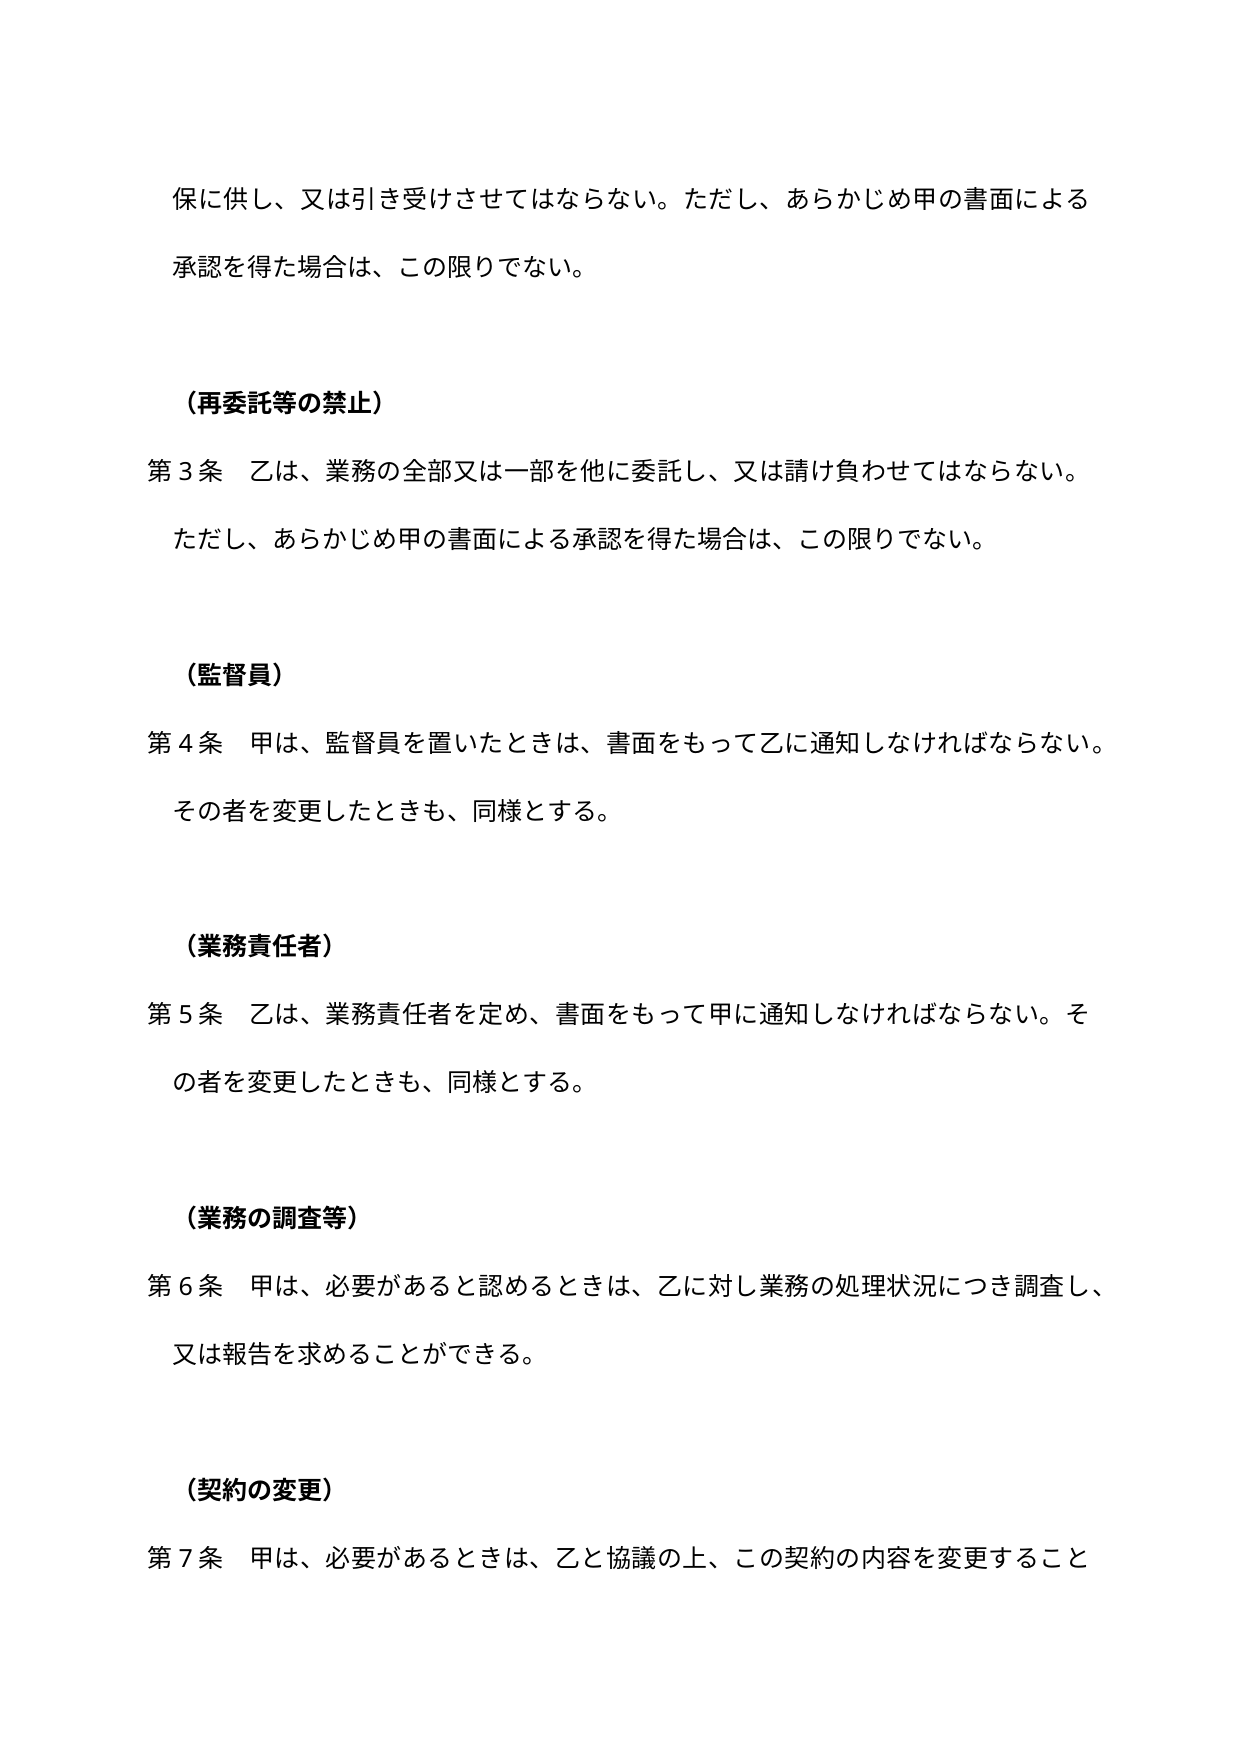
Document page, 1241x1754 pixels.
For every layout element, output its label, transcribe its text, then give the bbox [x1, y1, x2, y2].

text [148, 1522, 1092, 1590]
text （業務責任者） [148, 911, 1092, 979]
text 第6条 甲は、必要があると認めるときは、乙に対し業務の処理状況につき調査し、又は報告を求めることができる。 [148, 1251, 1092, 1386]
text 第5条 乙は、業務責任者を定め、書面をもって甲に通知しなければならない。その者を変更したときも、同様とする。 [148, 979, 1092, 1115]
text 第3条 乙は、業務の全部又は一部を他に委託し、又は請け負わせてはならない。ただし、あらかじめ甲の書面による承認を得た場合は、この限りでない。 [148, 436, 1092, 571]
text （再委託等の禁止） [148, 368, 1092, 436]
text （監督員） [148, 639, 1092, 707]
text （業務の調査等） [148, 1183, 1092, 1251]
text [148, 164, 1092, 300]
text （契約の変更） [148, 1454, 1092, 1522]
text 第4条 甲は、監督員を置いたときは、書面をもって乙に通知しなければならない。その者を変更したときも、同様とする。 [148, 707, 1092, 843]
